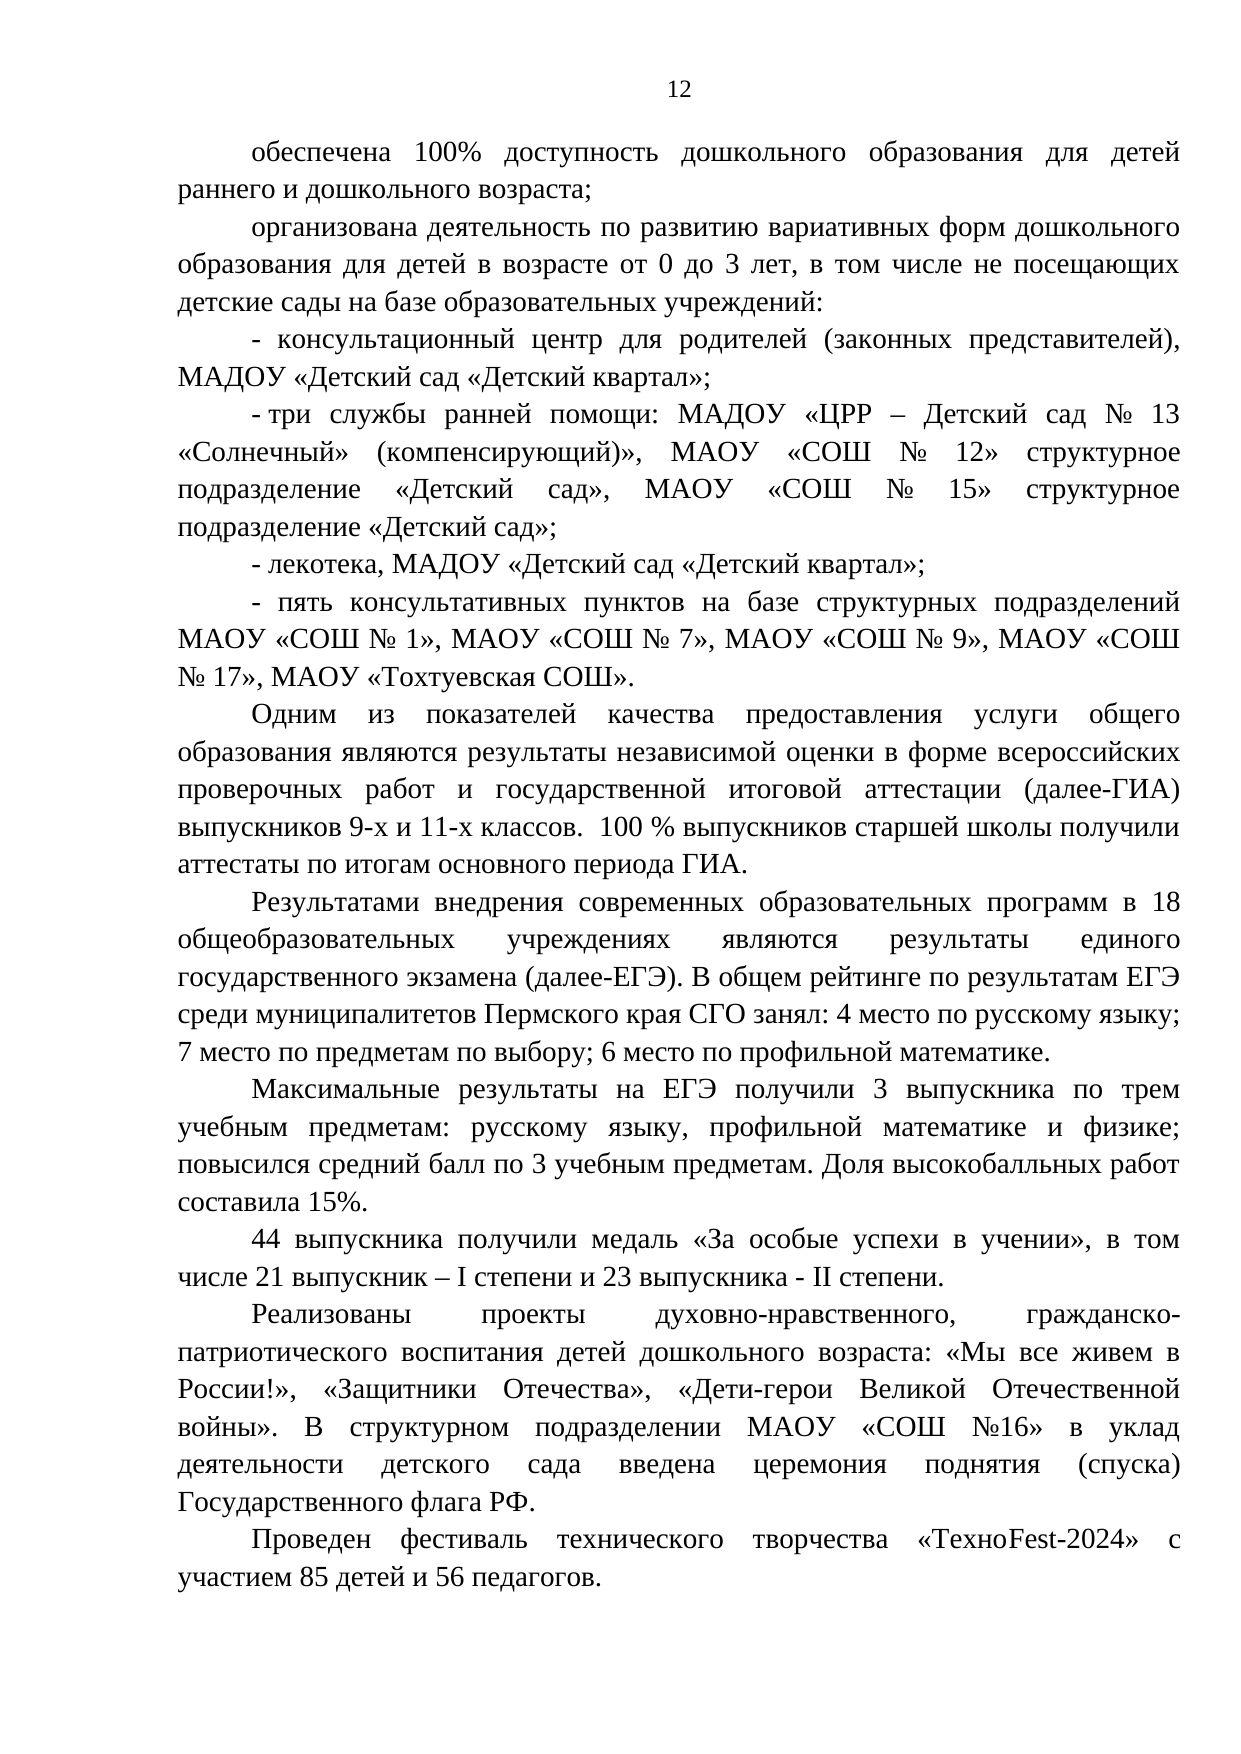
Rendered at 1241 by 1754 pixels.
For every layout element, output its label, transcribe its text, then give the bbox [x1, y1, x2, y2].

text Максимальные результаты на ЕГЭ получили 3 выпускника по трем учебным предметам: русскому языку, профильной математике и физике; повысился средний балл по 3 учебным предметам. Доля высокобалльных работ составила 15%. [177, 1069, 1181, 1219]
text организована деятельность по развитию вариативных форм дошкольного образования для детей в возрасте от 0 до 3 лет, в том числе не посещающих детские сады на базе образовательных учреждений: [177, 206, 1181, 319]
text Результатами внедрения современных образовательных программ в 18 общеобразовательных учреждениях являются результаты единого государственного экзамена (далее-ЕГЭ). В общем рейтинге по результатам ЕГЭ среди муниципалитетов Пермского края СГО занял: 4 место по русскому языку; 7 место по предметам по выбору; 6 место по профильной математике. [177, 881, 1181, 1069]
text 44 выпускника получили медаль «За особые успехи в учении», в том числе 21 выпускник – I степени и 23 выпускника - II степени. [177, 1219, 1181, 1294]
text - консультационный центр для родителей (законных представителей), МАДОУ «Детский сад «Детский квартал»; [177, 319, 1181, 394]
text Реализованы проекты духовно-нравственного, гражданско-патриотического воспитания детей дошкольного возраста: «Мы все живем в России!», «Защитники Отечества», «Дети-герои Великой Отечественной войны». В структурном подразделении МАОУ «СОШ №16» в уклад деятельности детского сада введена церемония поднятия (спуска) Государственного флага РФ. [177, 1294, 1181, 1519]
text - лекотека, МАДОУ «Детский сад «Детский квартал»; [177, 544, 1181, 581]
list Проведен фестиваль технического творчества «ТехноFest-2024» с участием 85 детей и 56 педагогов. [177, 1519, 1181, 1594]
text обеспечена 100% доступность дошкольного образования для детей раннего и дошкольного возраста; [177, 131, 1181, 206]
text - пять консультативных пунктов на базе структурных подразделений МАОУ «СОШ № 1», МАОУ «СОШ № 7», МАОУ «СОШ № 9», МАОУ «СОШ № 17», МАОУ «Тохтуевская СОШ». [177, 581, 1181, 694]
text - три службы ранней помощи: МАДОУ «ЦРР – Детский сад № 13 «Солнечный» (компенсирующий)», МАОУ «СОШ № 12» структурное подразделение «Детский сад», МАОУ «СОШ № 15» структурное подразделение «Детский сад»; [177, 394, 1181, 544]
text Одним из показателей качества предоставления услуги общего образования являются результаты независимой оценки в форме всероссийских проверочных работ и государственной итоговой аттестации (далее-ГИА) выпускников 9-х и 11-х классов. 100 % выпускников старшей школы получили аттестаты по итогам основного периода ГИА. [177, 694, 1181, 881]
